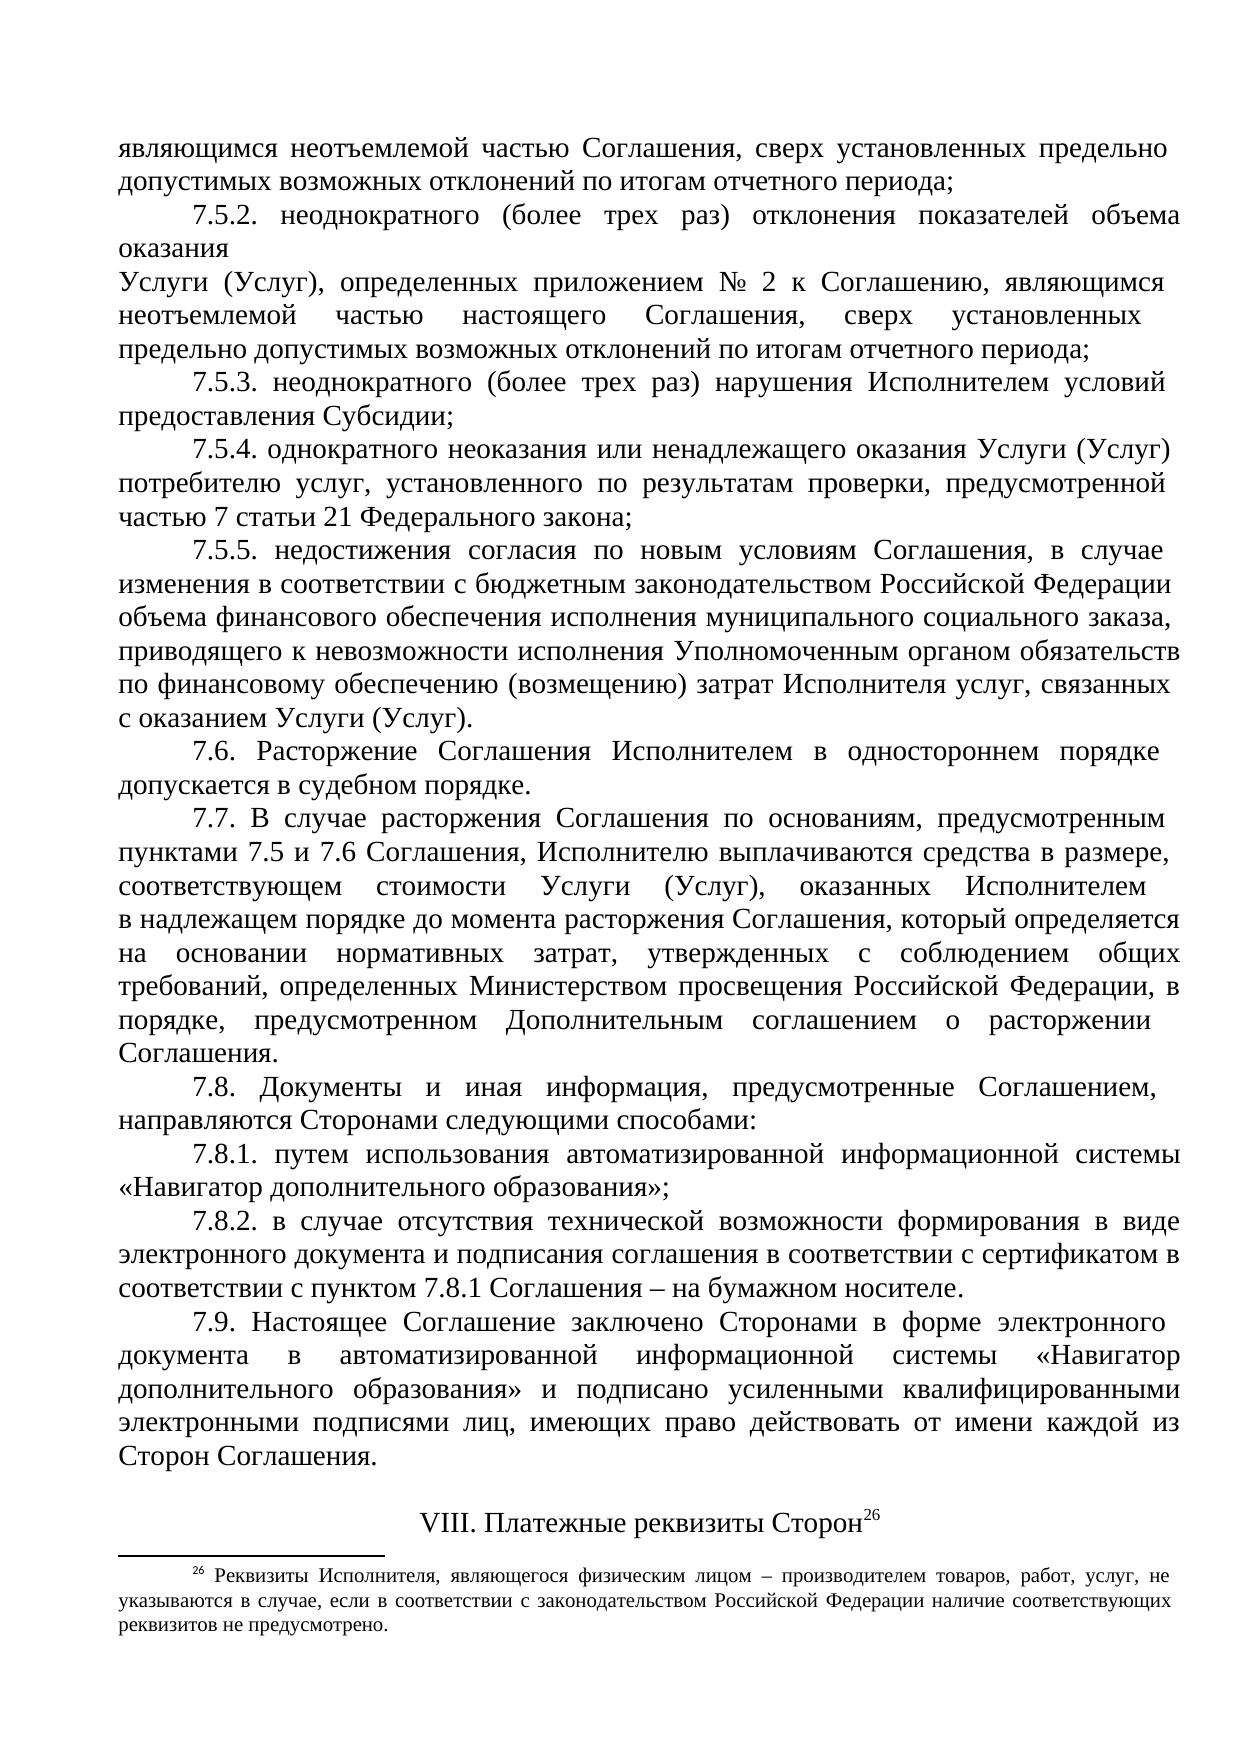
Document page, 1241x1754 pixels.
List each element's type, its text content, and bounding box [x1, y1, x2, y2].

text 7.6. Расторжение Соглашения Исполнителем в одностороннем порядке допускается в судебном порядке. [118, 733, 1181, 801]
text 7.7. В случае расторжения Соглашения по основаниям, предусмотренным пунктами 7.5 и 7.6 Соглашения, Исполнителю выплачиваются средства в размере, соответствующем стоимости Услуги (Услуг), оказанных Исполнителем в надлежащем порядке до момента расторжения Соглашения, который определяется на основании нормативных затрат, утвержденных с соблюдением общих требований, определенных Министерством просвещения Российской Федерации, в порядке, предусмотренном Дополнительным соглашением о расторжении Соглашения. [118, 801, 1181, 1069]
text 7.8.1. путем использования автоматизированной информационной системы «Навигатор дополнительного образования»; [118, 1136, 1181, 1203]
text 7.5.3. неоднократного (более трех раз) нарушения Исполнителем условий предоставления Субсидии; [118, 364, 1181, 432]
text 7.8.2. в случае отсутствия технической возможности формирования в виде электронного документа и подписания соглашения в соответствии с сертификатом в соответствии с пунктом 7.8.1 Соглашения – на бумажном носителе. [118, 1203, 1181, 1304]
text 7.5.4. однократного неоказания или ненадлежащего оказания Услуги (Услуг) потребителю услуг, установленного по результатам проверки, предусмотренной частью 7 статьи 21 Федерального закона; [118, 432, 1181, 532]
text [118, 130, 1181, 197]
text 7.9. Настоящее Соглашение заключено Сторонами в форме электронного документа в автоматизированной информационной системы «Навигатор дополнительного образования» и подписано усиленными квалифицированными электронными подписями лиц, имеющих право действовать от имени каждой из Сторон Соглашения. [118, 1304, 1181, 1471]
text 7.5.2. неоднократного (более трех раз) отклонения показателей объема оказания Услуги (Услуг), определенных приложением № 2 к Соглашению, являющимся неотъемлемой частью настоящего Соглашения, сверх установленных предельно допустимых возможных отклонений по итогам отчетного периода; [118, 197, 1181, 364]
text 7.8. Документы и иная информация, предусмотренные Соглашением, направляются Сторонами следующими способами: [118, 1069, 1181, 1136]
text VIII. Платежные реквизиты Сторон [118, 1505, 1181, 1538]
text 7.5.5. недостижения согласия по новым условиям Соглашения, в случае изменения в соответствии с бюджетным законодательством Российской Федерации объема финансового обеспечения исполнения муниципального социального заказа, приводящего к невозможности исполнения Уполномоченным органом обязательств по финансовому обеспечению (возмещению) затрат Исполнителя услуг, связанных с оказанием Услуги (Услуг). [118, 532, 1181, 733]
